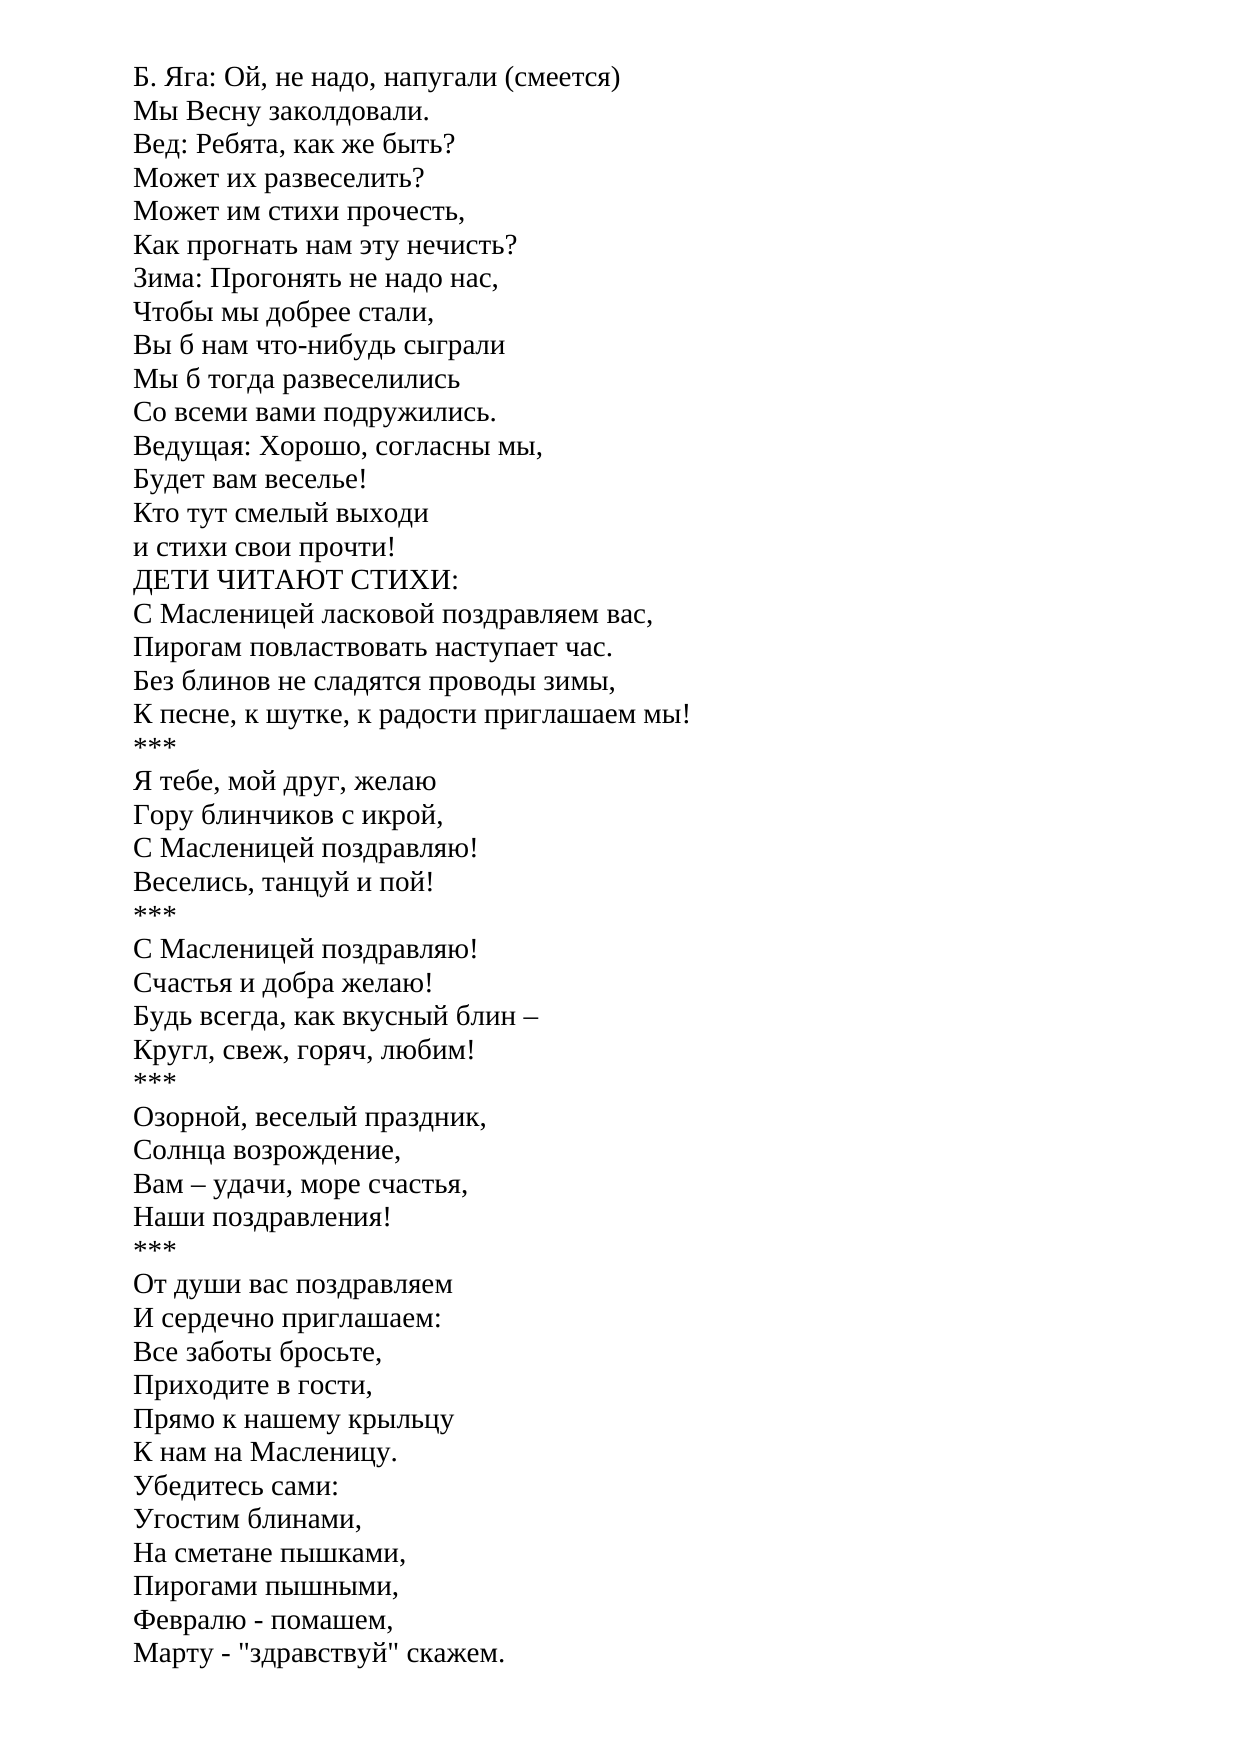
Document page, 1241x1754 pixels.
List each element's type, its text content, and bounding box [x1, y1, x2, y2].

text К песне, к шутке, к радости приглашаем мы! [133, 696, 1167, 730]
text Со всеми вами подружились. [133, 394, 1167, 428]
text Приходите в гости, [133, 1367, 1167, 1401]
text Может их развеселить? [133, 160, 1167, 193]
text ДЕТИ ЧИТАЮТ СТИХИ: [133, 562, 1167, 596]
text *** [133, 898, 1167, 931]
text Угостим блинами, [133, 1501, 1167, 1535]
text Я тебе, мой друг, желаю [133, 763, 1167, 797]
text Б. Яга: Ой, не надо, напугали (смеется) [133, 59, 1167, 93]
text Вы б нам что-нибудь сыграли [133, 327, 1167, 361]
text Кругл, свеж, горяч, любим! [133, 1032, 1167, 1065]
text Счастья и добра желаю! [133, 965, 1167, 998]
text На сметане пышками, [133, 1535, 1167, 1568]
text Чтобы мы добрее стали, [133, 294, 1167, 327]
text Февралю - помашем, [133, 1602, 1167, 1636]
text Зима: Прогонять не надо нас, [133, 260, 1167, 294]
text Ведущая: Хорошо, согласны мы, [133, 428, 1167, 462]
text Все заботы бросьте, [133, 1334, 1167, 1367]
text Вед: Ребята, как же быть? [133, 126, 1167, 160]
text Будь всегда, как вкусный блин – [133, 998, 1167, 1032]
text Мы Весну заколдовали. [133, 93, 1167, 126]
text К нам на Масленицу. [133, 1434, 1167, 1468]
text Озорной, веселый праздник, [133, 1099, 1167, 1132]
text Кто тут смелый выходи [133, 495, 1167, 529]
text Пирогам повластвовать наступает час. [133, 629, 1167, 663]
text Прямо к нашему крыльцу [133, 1401, 1167, 1434]
text С Масленицей ласковой поздравляем вас, [133, 596, 1167, 629]
text *** [133, 1233, 1167, 1267]
text Наши поздравления! [133, 1199, 1167, 1233]
text Марту - "здравствуй" скажем. [133, 1636, 1167, 1669]
text Может им стихи прочесть, [133, 193, 1167, 227]
text И сердечно приглашаем: [133, 1300, 1167, 1334]
text *** [133, 730, 1167, 763]
text Веселись, танцуй и пой! [133, 864, 1167, 898]
text Убедитесь сами: [133, 1468, 1167, 1501]
text *** [133, 1065, 1167, 1099]
text Гору блинчиков с икрой, [133, 797, 1167, 831]
text Будет вам веселье! [133, 462, 1167, 495]
text Вам – удачи, море счастья, [133, 1166, 1167, 1199]
text С Масленицей поздравляю! [133, 831, 1167, 864]
text Без блинов не сладятся проводы зимы, [133, 663, 1167, 696]
text С Масленицей поздравляю! [133, 931, 1167, 965]
text Пирогами пышными, [133, 1568, 1167, 1602]
text Солнца возрождение, [133, 1132, 1167, 1166]
text Как прогнать нам эту нечисть? [133, 227, 1167, 260]
text От души вас поздравляем [133, 1267, 1167, 1300]
text Мы б тогда развеселились [133, 361, 1167, 394]
text и стихи свои прочти! [133, 529, 1167, 562]
